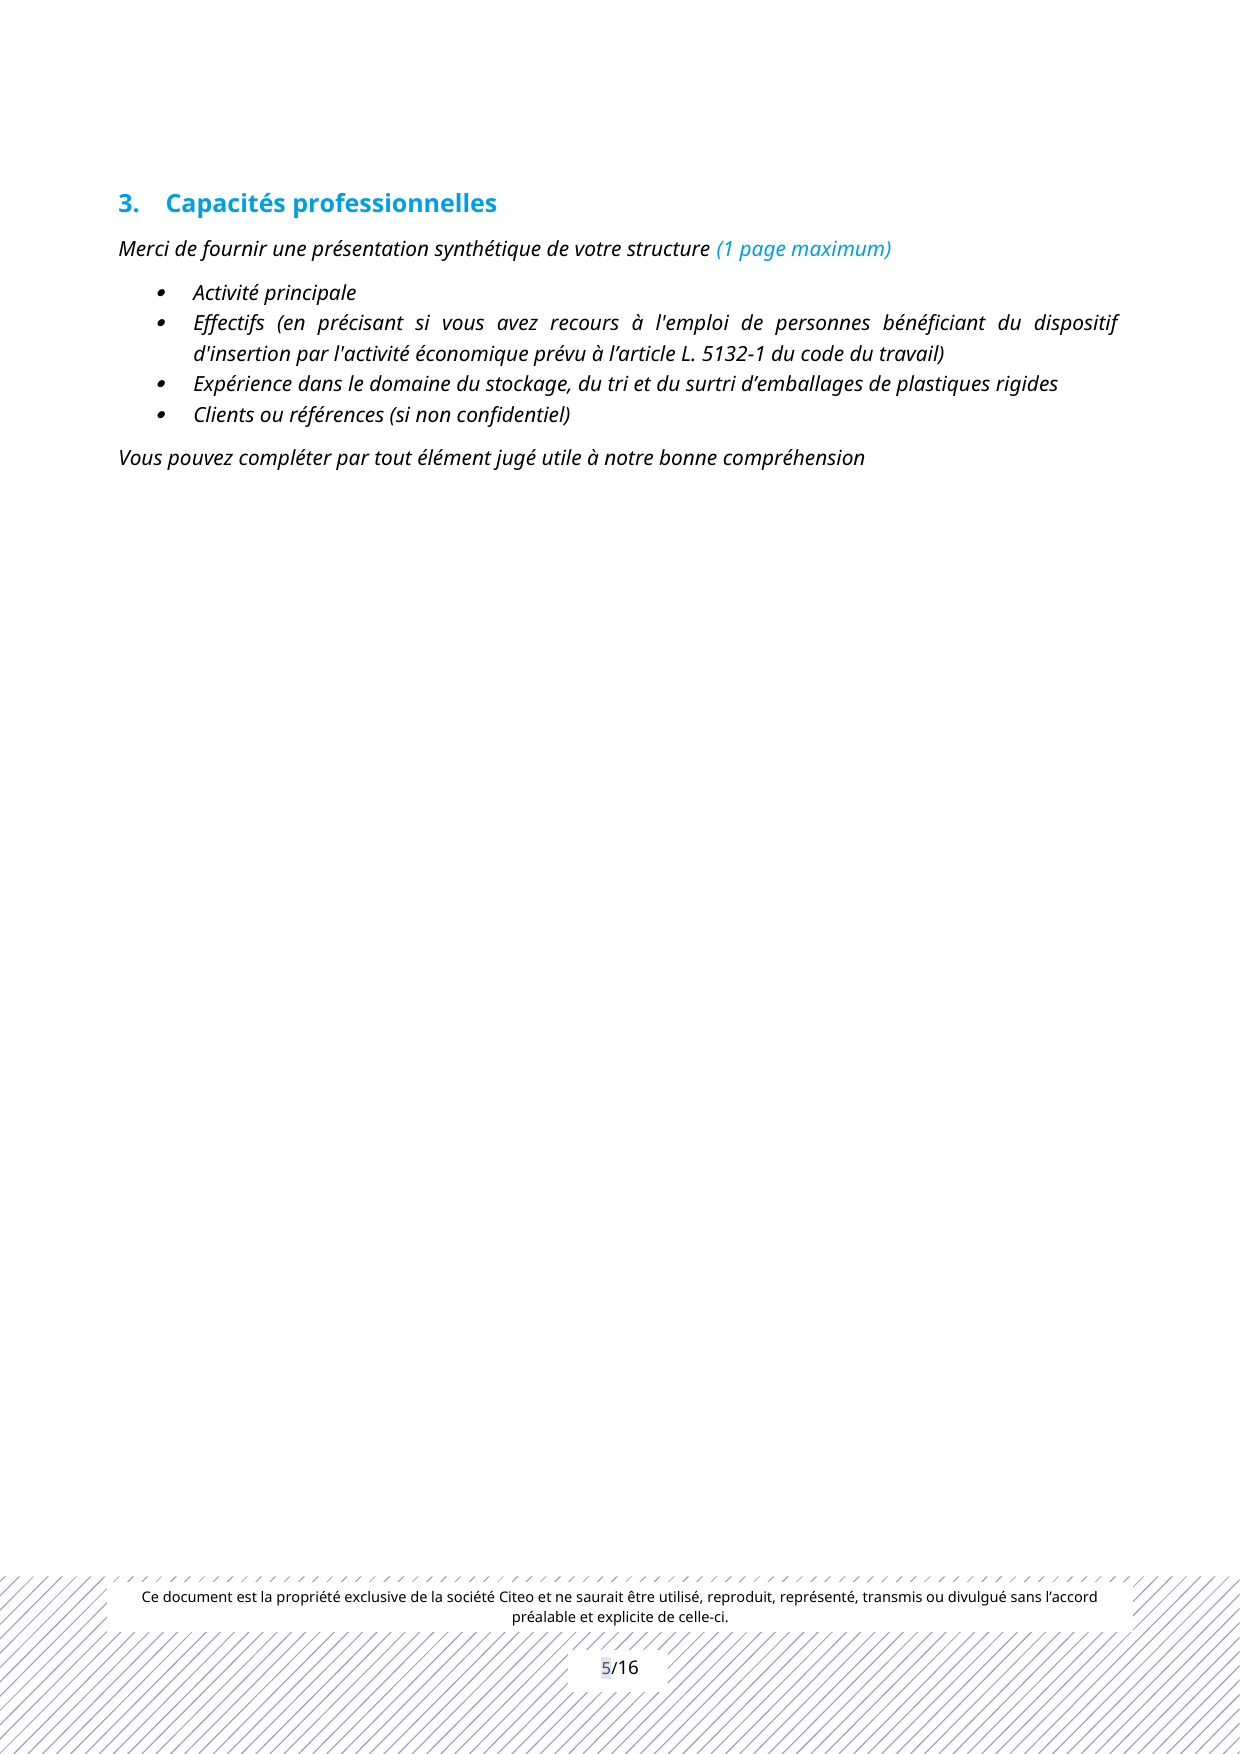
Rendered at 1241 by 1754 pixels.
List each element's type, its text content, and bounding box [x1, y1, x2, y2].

list Activité principale [156, 278, 1122, 306]
list Expérience dans le domaine du stockage, du tri et du surtri d’emballages de plastiques rigides [156, 369, 1122, 398]
list Effectifs (en précisant si vous avez recours à l'emploi de personnes bénéficiant du dispositif d'insertion par l'activité économique prévu à l’article L. 5132-1 du code du travail) [156, 308, 1122, 367]
subtitle Capacités professionnelles [118, 185, 1122, 219]
text Vous pouvez compléter par tout élément jugé utile à notre bonne compréhension [118, 443, 1122, 472]
text Merci de fournir une présentation synthétique de votre structure (1 page maximum) [118, 234, 1122, 263]
list Clients ou références (si non confidentiel) [156, 400, 1122, 428]
